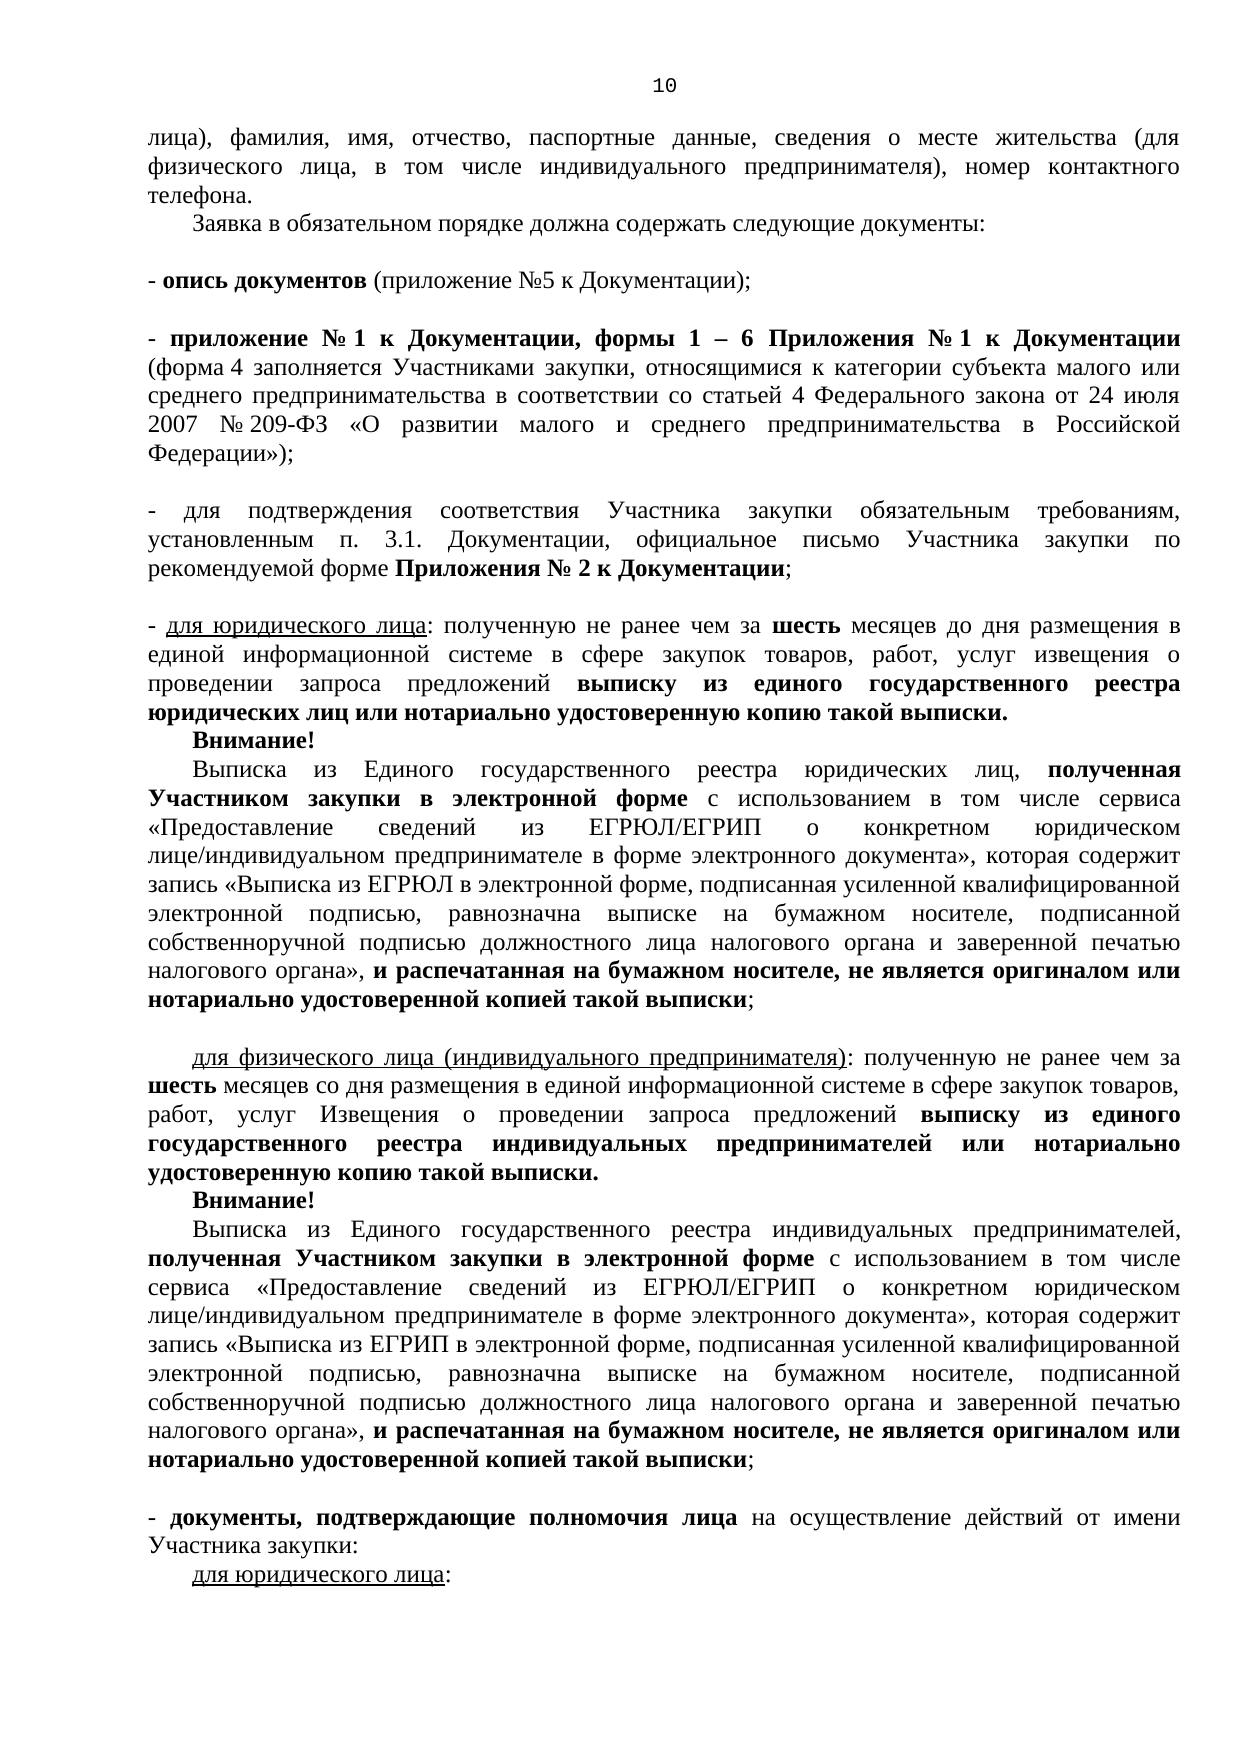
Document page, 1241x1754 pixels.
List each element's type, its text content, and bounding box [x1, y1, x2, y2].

text - приложение № 1 к Документации, формы 1 – 6 Приложения № 1 к Документации (форма 4 заполняется Участниками закупки, относящимися к категории субъекта малого или среднего предпринимательства в соответствии со статьей 4 Федерального закона от 24 июля 2007 № 209-ФЗ «О развитии малого и среднего предпринимательства в Российской Федерации»); [148, 323, 1181, 467]
text для юридического лица: [148, 1559, 1181, 1588]
text Внимание! [148, 1185, 1181, 1214]
text - для подтверждения соответствия Участника закупки обязательным требованиям, установленным п. 3.1. Документации, официальное письмо Участника закупки по рекомендуемой форме Приложения № 2 к Документации; [148, 495, 1181, 582]
text - опись документов (приложение №5 к Документации); [148, 265, 1181, 294]
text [148, 122, 1181, 208]
text Заявка в обязательном порядке должна содержать следующие документы: [148, 208, 1181, 237]
text для физического лица (индивидуального предпринимателя): полученную не ранее чем за шесть месяцев со дня размещения в единой информационной системе в сфере закупок товаров, работ, услуг Извещения о проведении запроса предложений выписку из единого государственного реестра индивидуальных предпринимателей или нотариально удостоверенную копию такой выписки. [148, 1042, 1181, 1185]
text Выписка из Единого государственного реестра юридических лиц, полученная Участником закупки в электронной форме с использованием в том числе сервиса «Предоставление сведений из ЕГРЮЛ/ЕГРИП о конкретном юридическом лице/индивидуальном предпринимателе в форме электронного документа», которая содержит запись «Выписка из ЕГРЮЛ в электронной форме, подписанная усиленной квалифицированной электронной подписью, равнозначна выписке на бумажном носителе, подписанной собственноручной подписью должностного лица налогового органа и заверенной печатью налогового органа», и распечатанная на бумажном носителе, не является оригиналом или нотариально удостоверенной копией такой выписки; [148, 754, 1181, 1013]
text - для юридического лица: полученную не ранее чем за шесть месяцев до дня размещения в единой информационной системе в сфере закупок товаров, работ, услуг извещения о проведении запроса предложений выписку из единого государственного реестра юридических лиц или нотариально удостоверенную копию такой выписки. [148, 610, 1181, 725]
text - документы, подтверждающие полномочия лица на осуществление действий от имени Участника закупки: [148, 1502, 1181, 1559]
text Внимание! [148, 725, 1181, 754]
text Выписка из Единого государственного реестра индивидуальных предпринимателей, полученная Участником закупки в электронной форме с использованием в том числе сервиса «Предоставление сведений из ЕГРЮЛ/ЕГРИП о конкретном юридическом лице/индивидуальном предпринимателе в форме электронного документа», которая содержит запись «Выписка из ЕГРИП в электронной форме, подписанная усиленной квалифицированной электронной подписью, равнозначна выписке на бумажном носителе, подписанной собственноручной подписью должностного лица налогового органа и заверенной печатью налогового органа», и распечатанная на бумажном носителе, не является оригиналом или нотариально удостоверенной копией такой выписки; [148, 1214, 1181, 1473]
